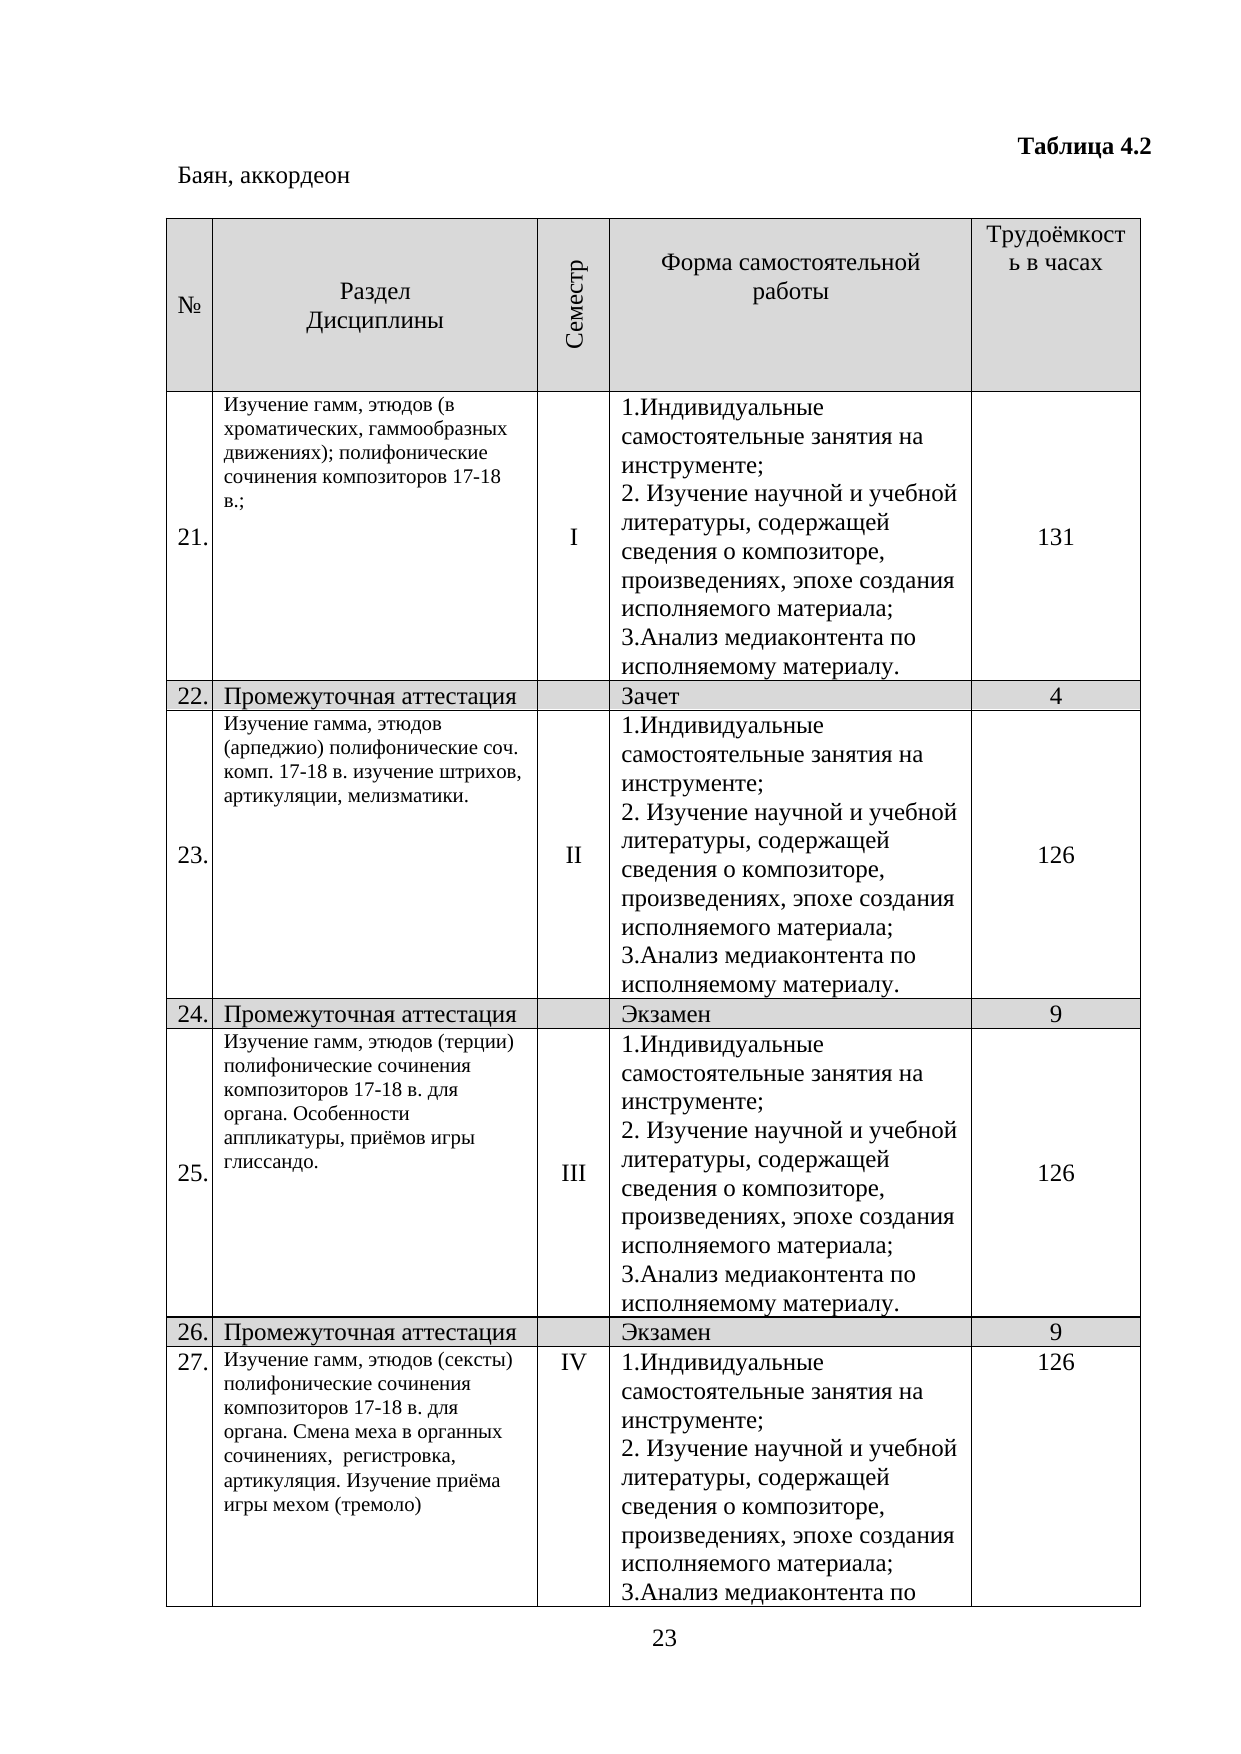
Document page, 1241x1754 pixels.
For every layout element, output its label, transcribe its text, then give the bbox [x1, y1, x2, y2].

table_cell II [538, 711, 609, 998]
table_cell Зачет [610, 681, 971, 709]
table_cell [167, 1318, 212, 1346]
table_header Раздел Дисциплины [213, 219, 537, 391]
table_cell 126 [972, 1347, 1140, 1606]
text Баян, аккордеон [177, 160, 1152, 189]
table_cell 126 [972, 711, 1140, 998]
table_cell [167, 1347, 212, 1606]
table_cell [538, 681, 609, 709]
table_cell 4 [972, 681, 1140, 709]
table_cell [167, 681, 212, 709]
table_header № [167, 219, 212, 391]
table_header Семестр [538, 219, 609, 391]
table_cell IV [538, 1347, 609, 1606]
table_cell I [538, 392, 609, 680]
table_cell 9 [972, 999, 1140, 1028]
table_cell Экзамен [610, 999, 971, 1028]
table_cell [167, 392, 212, 680]
table_cell Изучение гамма, этюдов (арпеджио) полифонические соч. комп. 17-18 в. изучение штрихов, артикуляции, мелизматики. [213, 711, 537, 998]
table_cell [538, 999, 609, 1028]
table_cell 9 [972, 1318, 1140, 1346]
table_cell [538, 1318, 609, 1346]
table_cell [610, 1347, 971, 1606]
table_cell Экзамен [610, 1318, 971, 1346]
text Таблица 4.2 [177, 131, 1152, 160]
table_cell 126 [972, 1029, 1140, 1316]
table_cell Промежуточная аттестация [213, 999, 537, 1028]
table_cell Изучение гамм, этюдов (терции) полифонические сочинения композиторов 17-18 в. для органа. Особенности аппликатуры, приёмов игры глиссандо. [213, 1029, 537, 1316]
table_header Форма самостоятельной работы [610, 219, 971, 391]
table_cell [167, 711, 212, 998]
table_cell [167, 999, 212, 1028]
table_cell Промежуточная аттестация [213, 1318, 537, 1346]
table_cell III [538, 1029, 609, 1316]
table_cell 131 [972, 392, 1140, 680]
table_cell [167, 1029, 212, 1316]
table_cell Промежуточная аттестация [213, 681, 537, 709]
table_cell Изучение гамм, этюдов (в хроматических, гаммообразных движениях); полифонические сочинения композиторов 17-18 в.; [213, 392, 537, 680]
table_header Трудоёмкость в часах [972, 219, 1140, 391]
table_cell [213, 1347, 537, 1606]
